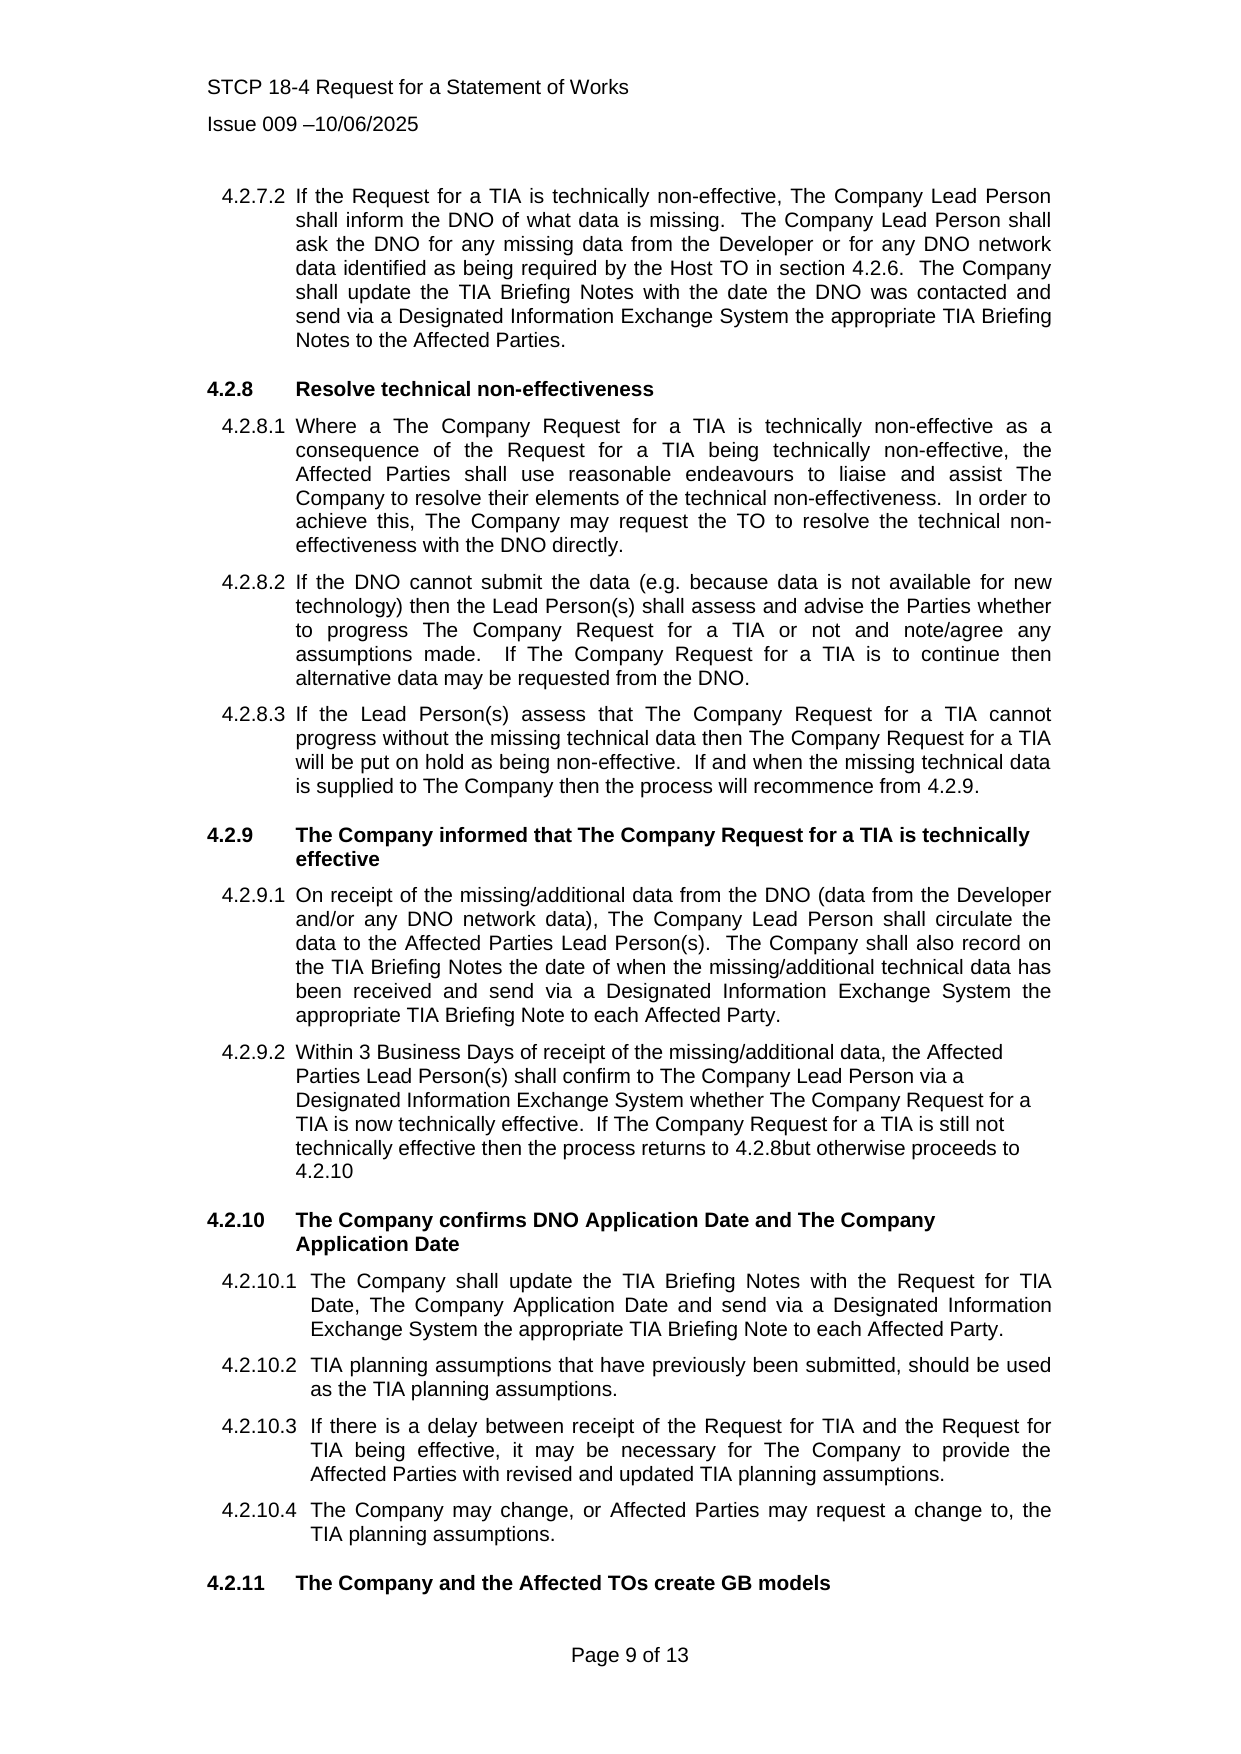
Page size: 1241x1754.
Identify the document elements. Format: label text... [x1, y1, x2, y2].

subtitle The Company confirms DNO Application Date and The Company Application Date [207, 1208, 1053, 1256]
subtitle If the DNO cannot submit the data (e.g. because data is not available for new technology) then the Lead Person(s) shall assess and advise the Parties whether to progress The Company Request for a TIA or not and note/agree any assumptions made. If The Company Request for a TIA is to continue then alternative data may be requested from the DNO. [222, 570, 1053, 689]
subtitle If there is a delay between receipt of the Request for TIA and the Request for TIA being effective, it may be necessary for The Company to provide the Affected Parties with revised and updated TIA planning assumptions. [222, 1413, 1053, 1485]
subtitle Within 3 Business Days of receipt of the missing/additional data, the Affected Parties Lead Person(s) shall confirm to The Company Lead Person via a Designated Information Exchange System whether The Company Request for a TIA is now technically effective. If The Company Request for a TIA is still not technically effective then the process returns to 4.2.8but otherwise proceeds to 4.2.10 [222, 1039, 1053, 1183]
subtitle Resolve technical non-effectiveness [207, 377, 1053, 401]
subtitle If the Request for a TIA is technically non-effective, The Company Lead Person shall inform the DNO of what data is missing. The Company Lead Person shall ask the DNO for any missing data from the Developer or for any DNO network data identified as being required by the Host TO in section 4.2.6. The Company shall update the TIA Briefing Notes with the date the DNO was contacted and send via a Designated Information Exchange System the appropriate TIA Briefing Notes to the Affected Parties. [222, 184, 1053, 352]
subtitle On receipt of the missing/additional data from the DNO (data from the Developer and/or any DNO network data), The Company Lead Person shall circulate the data to the Affected Parties Lead Person(s). The Company shall also record on the TIA Briefing Notes the date of when the missing/additional technical data has been received and send via a Designated Information Exchange System the appropriate TIA Briefing Note to each Affected Party. [222, 883, 1053, 1027]
subtitle The Company informed that The Company Request for a TIA is technically effective [207, 823, 1053, 871]
subtitle The Company shall update the TIA Briefing Notes with the Request for TIA Date, The Company Application Date and send via a Designated Information Exchange System the appropriate TIA Briefing Note to each Affected Party. [222, 1269, 1053, 1341]
subtitle The Company and the Affected TOs create GB models [207, 1571, 1053, 1595]
subtitle TIA planning assumptions that have previously been submitted, should be used as the TIA planning assumptions. [222, 1353, 1053, 1401]
subtitle The Company may change, or Affected Parties may request a change to, the TIA planning assumptions. [222, 1498, 1053, 1546]
subtitle Where a The Company Request for a TIA is technically non-effective as a consequence of the Request for a TIA being technically non-effective, the Affected Parties shall use reasonable endeavours to liaise and assist The Company to resolve their elements of the technical non-effectiveness. In order to achieve this, The Company may request the TO to resolve the technical non-effectiveness with the DNO directly. [222, 413, 1053, 557]
subtitle If the Lead Person(s) assess that The Company Request for a TIA cannot progress without the missing technical data then The Company Request for a TIA will be put on hold as being non-effective. If and when the missing technical data is supplied to The Company then the process will recommence from 4.2.9. [222, 702, 1053, 798]
